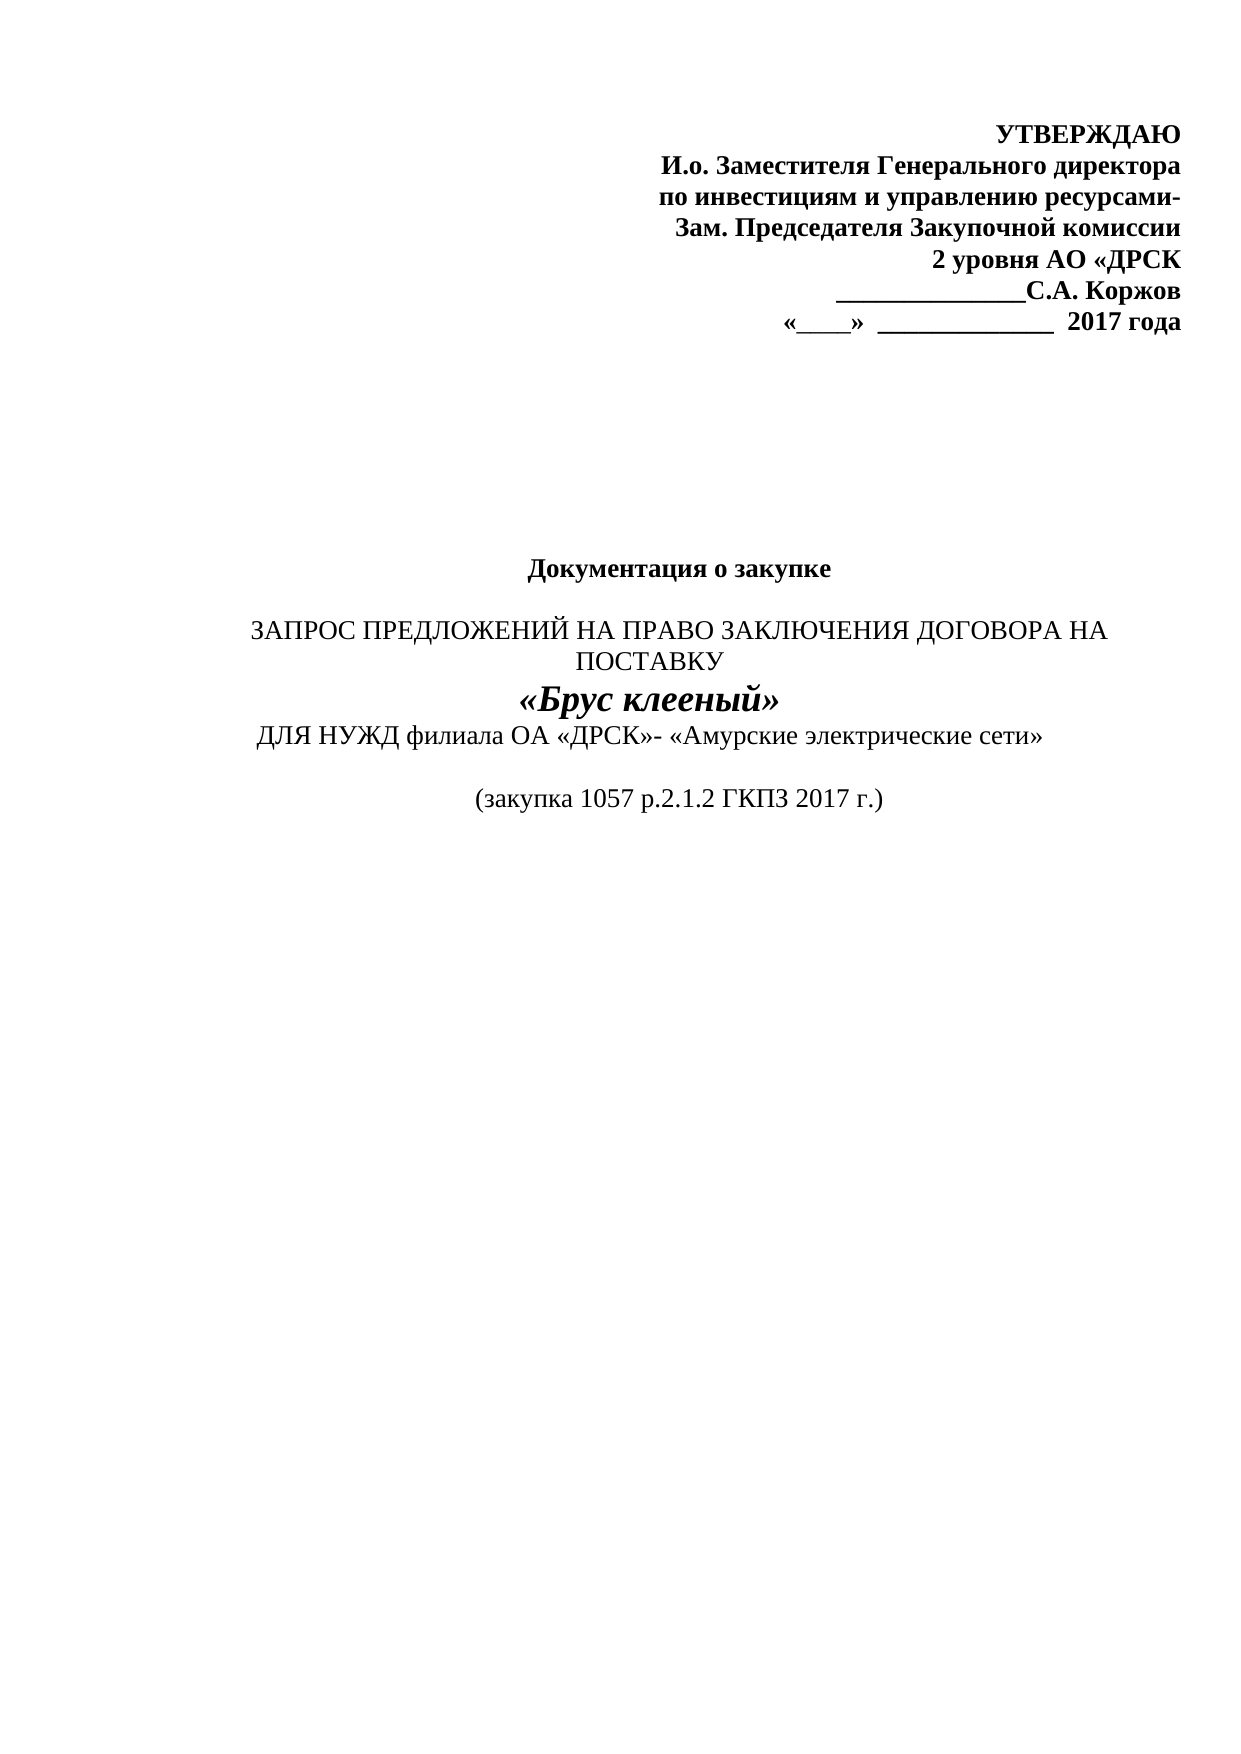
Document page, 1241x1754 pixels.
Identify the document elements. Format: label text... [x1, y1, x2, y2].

text Зам. Председателя Закупочной комиссии [473, 212, 1181, 243]
text ______________С.А. Коржов [664, 274, 1181, 305]
text Документация о закупке [118, 552, 1181, 583]
text 2 уровня АО «ДРСК [478, 243, 1181, 274]
text ДЛЯ НУЖД филиала ОА «ДРСК»- «амурские электрические сети» [118, 719, 1181, 751]
text по инвестициям и управлению ресурсами- [474, 180, 1181, 212]
text «____» _____________ 2017 года [635, 305, 1181, 336]
text Запрос предложений НА ПРАВО ЗАКЛЮЧЕНИЯ ДОГОВОРА НА поставку [118, 614, 1181, 676]
text И.о. Заместителя Генерального директора [474, 149, 1181, 180]
text (закупка 1057 р.2.1.2 ГКПЗ 2017 г.) [118, 782, 1181, 813]
text УТВЕРЖДАЮ [743, 118, 1181, 149]
text «Брус клееный» [118, 676, 1181, 719]
